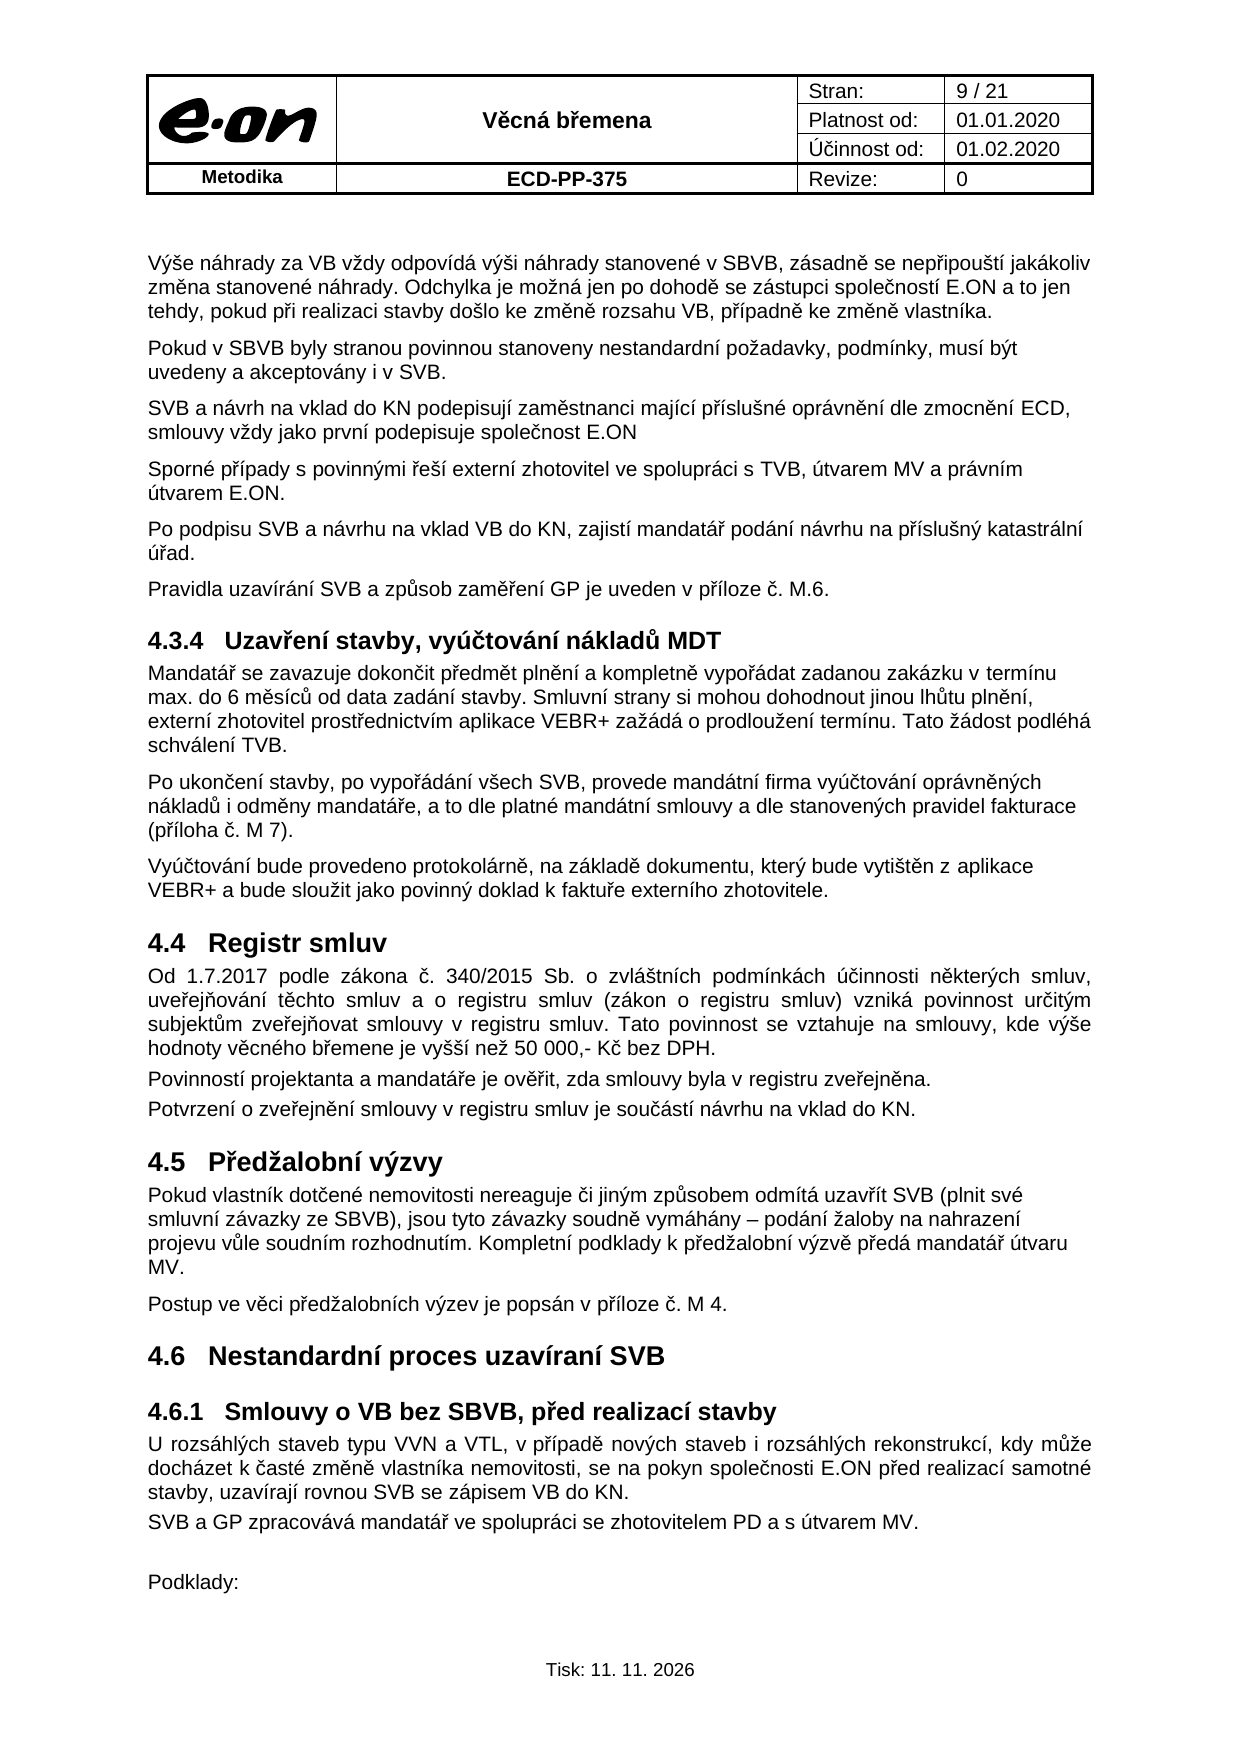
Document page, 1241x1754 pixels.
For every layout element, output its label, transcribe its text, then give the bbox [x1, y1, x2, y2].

text U rozsáhlých staveb typu VVN a VTL, v případě nových staveb i rozsáhlých rekonstrukcí, kdy může docházet k časté změně vlastníka nemovitosti, se na pokyn společnosti E.ON před realizací samotné stavby, uzavírají rovnou SVB se zápisem VB do KN. [148, 1432, 1092, 1503]
text Pokud v SBVB byly stranou povinnou stanoveny nestandardní požadavky, podmínky, musí být uvedeny a akceptovány i v SVB. [148, 336, 1092, 383]
text Po podpisu SVB a návrhu na vklad VB do KN, zajistí mandatář podání návrhu na příslušný katastrální úřad. [148, 517, 1092, 565]
text Vyúčtování bude provedeno protokolárně, na základě dokumentu, který bude vytištěn z aplikace VEBR+ a bude sloužit jako povinný doklad k faktuře externího zhotovitele. [148, 854, 1092, 902]
text SVB a návrh na vklad do KN podepisují zaměstnanci mající příslušné oprávnění dle zmocnění ECD, smlouvy vždy jako první podepisuje společnost E.ON [148, 396, 1092, 444]
text Potvrzení o zveřejnění smlouvy v registru smluv je součástí návrhu na vklad do KN. [148, 1097, 1092, 1121]
text SVB a GP zpracovává mandatář ve spolupráci se zhotovitelem PD a s útvarem MV. [148, 1510, 1092, 1534]
text Po ukončení stavby, po vypořádání všech SVB, provede mandátní firma vyúčtování oprávněných nákladů i odměny mandatáře, a to dle platné mandátní smlouvy a dle stanovených pravidel fakturace (příloha č. M 7). [148, 769, 1092, 841]
subtitle Smlouvy o VB bez SBVB, před realizací stavby [148, 1397, 1092, 1425]
text Sporné případy s povinnými řeší externí zhotovitel ve spolupráci s TVB, útvarem MV a právním útvarem E.ON. [148, 456, 1092, 504]
subtitle Uzavření stavby, vyúčtování nákladů MDT [148, 626, 1092, 655]
text Od 1.7.2017 podle zákona č. 340/2015 Sb. o zvláštních podmínkách účinnosti některých smluv, uveřejňování těchto smluv a o registru smluv (zákon o registru smluv) vzniká povinnost určitým subjektům zveřejňovat smlouvy v registru smluv. Tato povinnost se vztahuje na smlouvy, kde výše hodnoty věcného břemene je vyšší než 50 000,- Kč bez DPH. [148, 964, 1092, 1060]
text Pokud vlastník dotčené nemovitosti nereaguje či jiným způsobem odmítá uzavřít SVB (plnit své smluvní závazky ze SBVB), jsou tyto závazky soudně vymáhány – podání žaloby na nahrazení projevu vůle soudním rozhodnutím. Kompletní podklady k předžalobní výzvě předá mandatář útvaru MV. [148, 1183, 1092, 1279]
text Postup ve věci předžalobních výzev je popsán v příloze č. M 4. [148, 1291, 1092, 1315]
subtitle Předžalobní výzvy [148, 1146, 1092, 1177]
text Mandatář se zavazuje dokončit předmět plnění a kompletně vypořádat zadanou zakázku v termínu max. do 6 měsíců od data zadání stavby. Smluvní strany si mohou dohodnout jinou lhůtu plnění, externí zhotovitel prostřednictvím aplikace VEBR+ zažádá o prodloužení termínu. Tato žádost podléhá schválení TVB. [148, 661, 1092, 757]
subtitle Nestandardní proces uzavíraní SVB [148, 1340, 1092, 1372]
text Pravidla uzavírání SVB a způsob zaměření GP je uveden v příloze č. M.6. [148, 577, 1092, 601]
text Povinností projektanta a mandatáře je ověřit, zda smlouvy byla v registru zveřejněna. [148, 1066, 1092, 1090]
text Výše náhrady za VB vždy odpovídá výši náhrady stanovené v SBVB, zásadně se nepřipouští jakákoliv změna stanovené náhrady. Odchylka je možná jen po dohodě se zástupci společností E.ON a to jen tehdy, pokud při realizaci stavby došlo ke změně rozsahu VB, případně ke změně vlastníka. [148, 251, 1092, 323]
subtitle Registr smluv [148, 927, 1092, 958]
text Podklady: [148, 1570, 1092, 1594]
